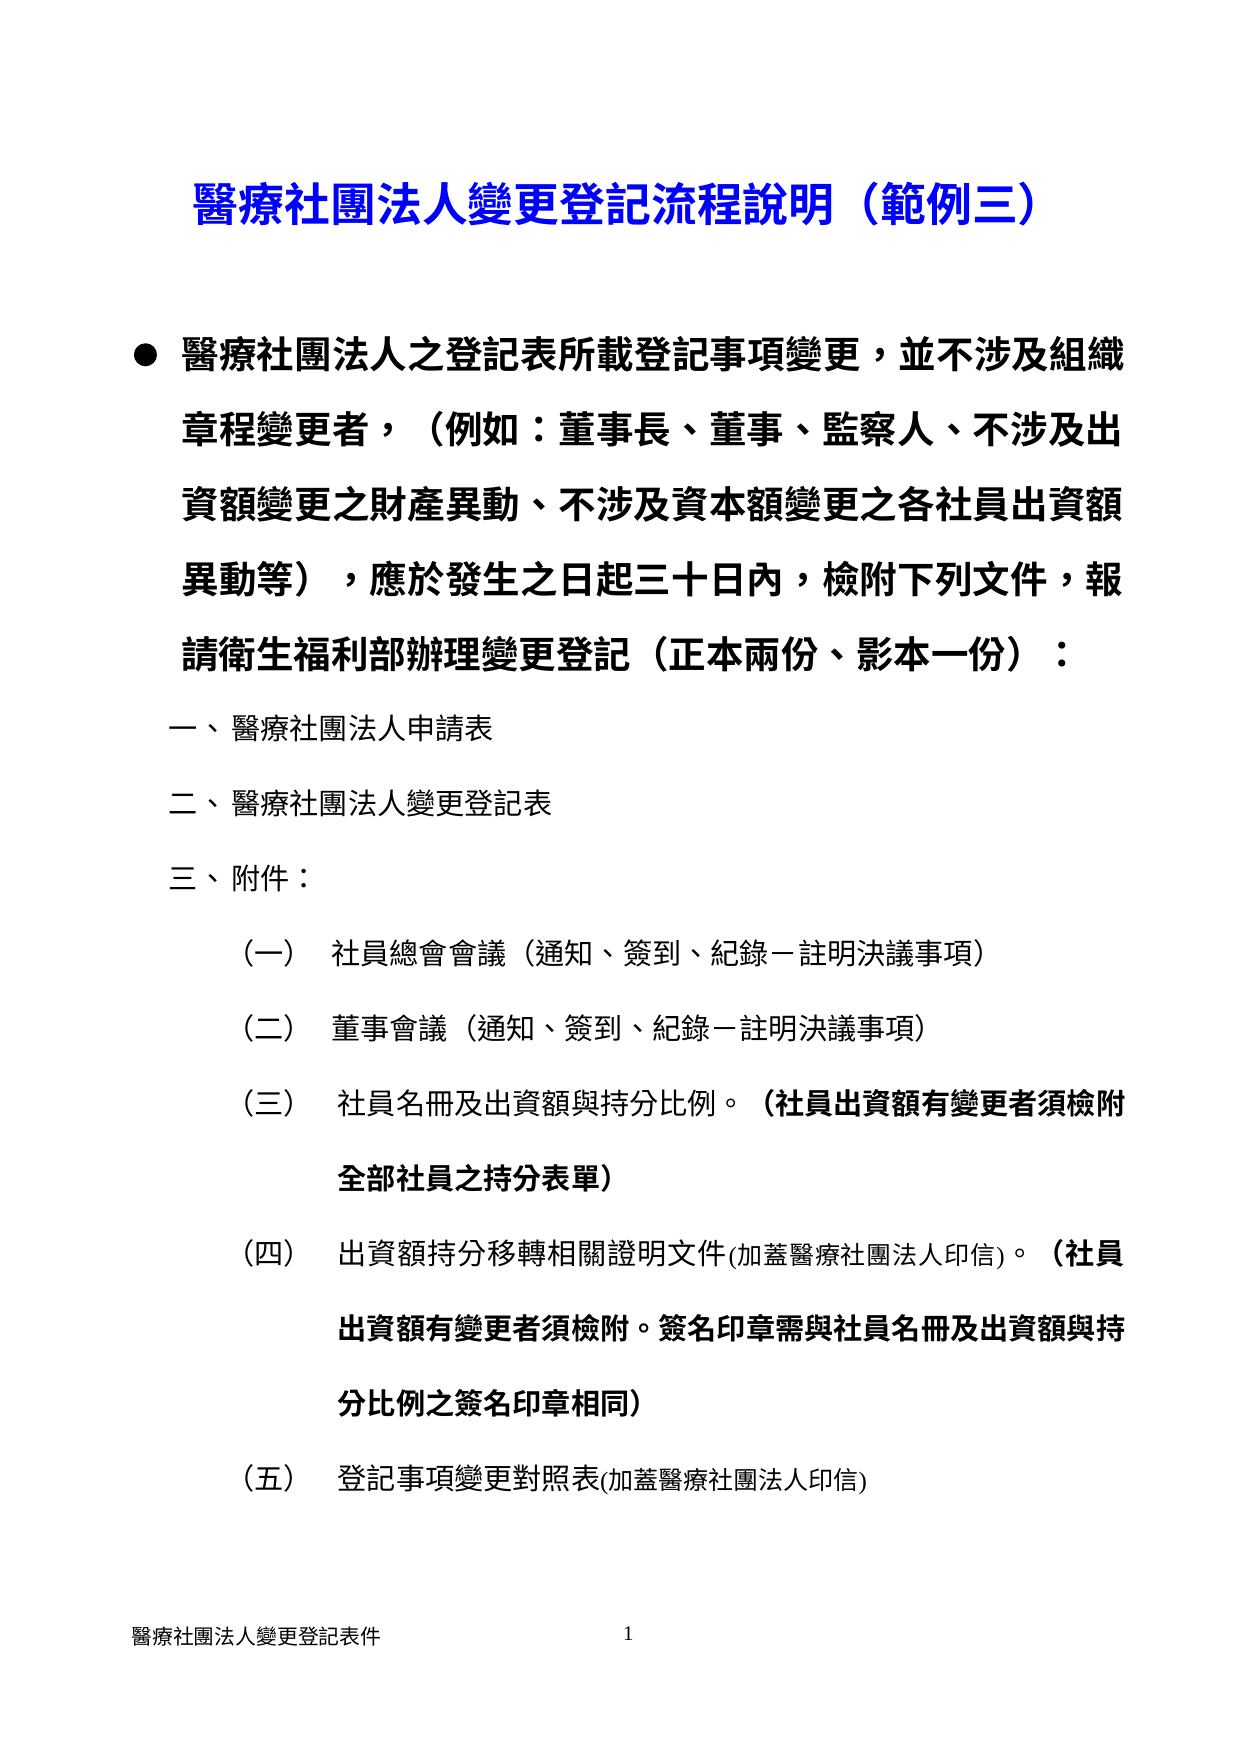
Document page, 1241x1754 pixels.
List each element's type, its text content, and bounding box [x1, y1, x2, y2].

list 社員名冊及出資額與持分比例。（社員出資額有變更者須檢附全部社員之持分表單） [225, 1064, 1125, 1214]
list 登記事項變更對照表(加蓋醫療社團法人印信) [225, 1439, 1125, 1514]
list 董事會議（通知、簽到、紀錄－註明決議事項） [225, 989, 1125, 1064]
text 醫療社團法人變更登記流程說明（範例三） [131, 164, 1125, 239]
list 醫療社團法人申請表 [169, 689, 1125, 764]
list 社員總會會議（通知、簽到、紀錄－註明決議事項） [225, 914, 1125, 989]
list 醫療社團法人變更登記表 [169, 764, 1125, 839]
list 醫療社團法人之登記表所載登記事項變更，並不涉及組織章程變更者，（例如：董事長、董事、監察人、不涉及出資額變更之財產異動、不涉及資本額變更之各社員出資額異動等），應於發生之日起三十日內，檢附下列文件，報請衛生福利部辦理變更登記（正本兩份、影本一份）： [131, 314, 1125, 689]
list 出資額持分移轉相關證明文件(加蓋醫療社團法人印信)。（社員出資額有變更者須檢附。簽名印章需與社員名冊及出資額與持分比例之簽名印章相同） [225, 1214, 1125, 1439]
list 附件： [169, 839, 1125, 914]
